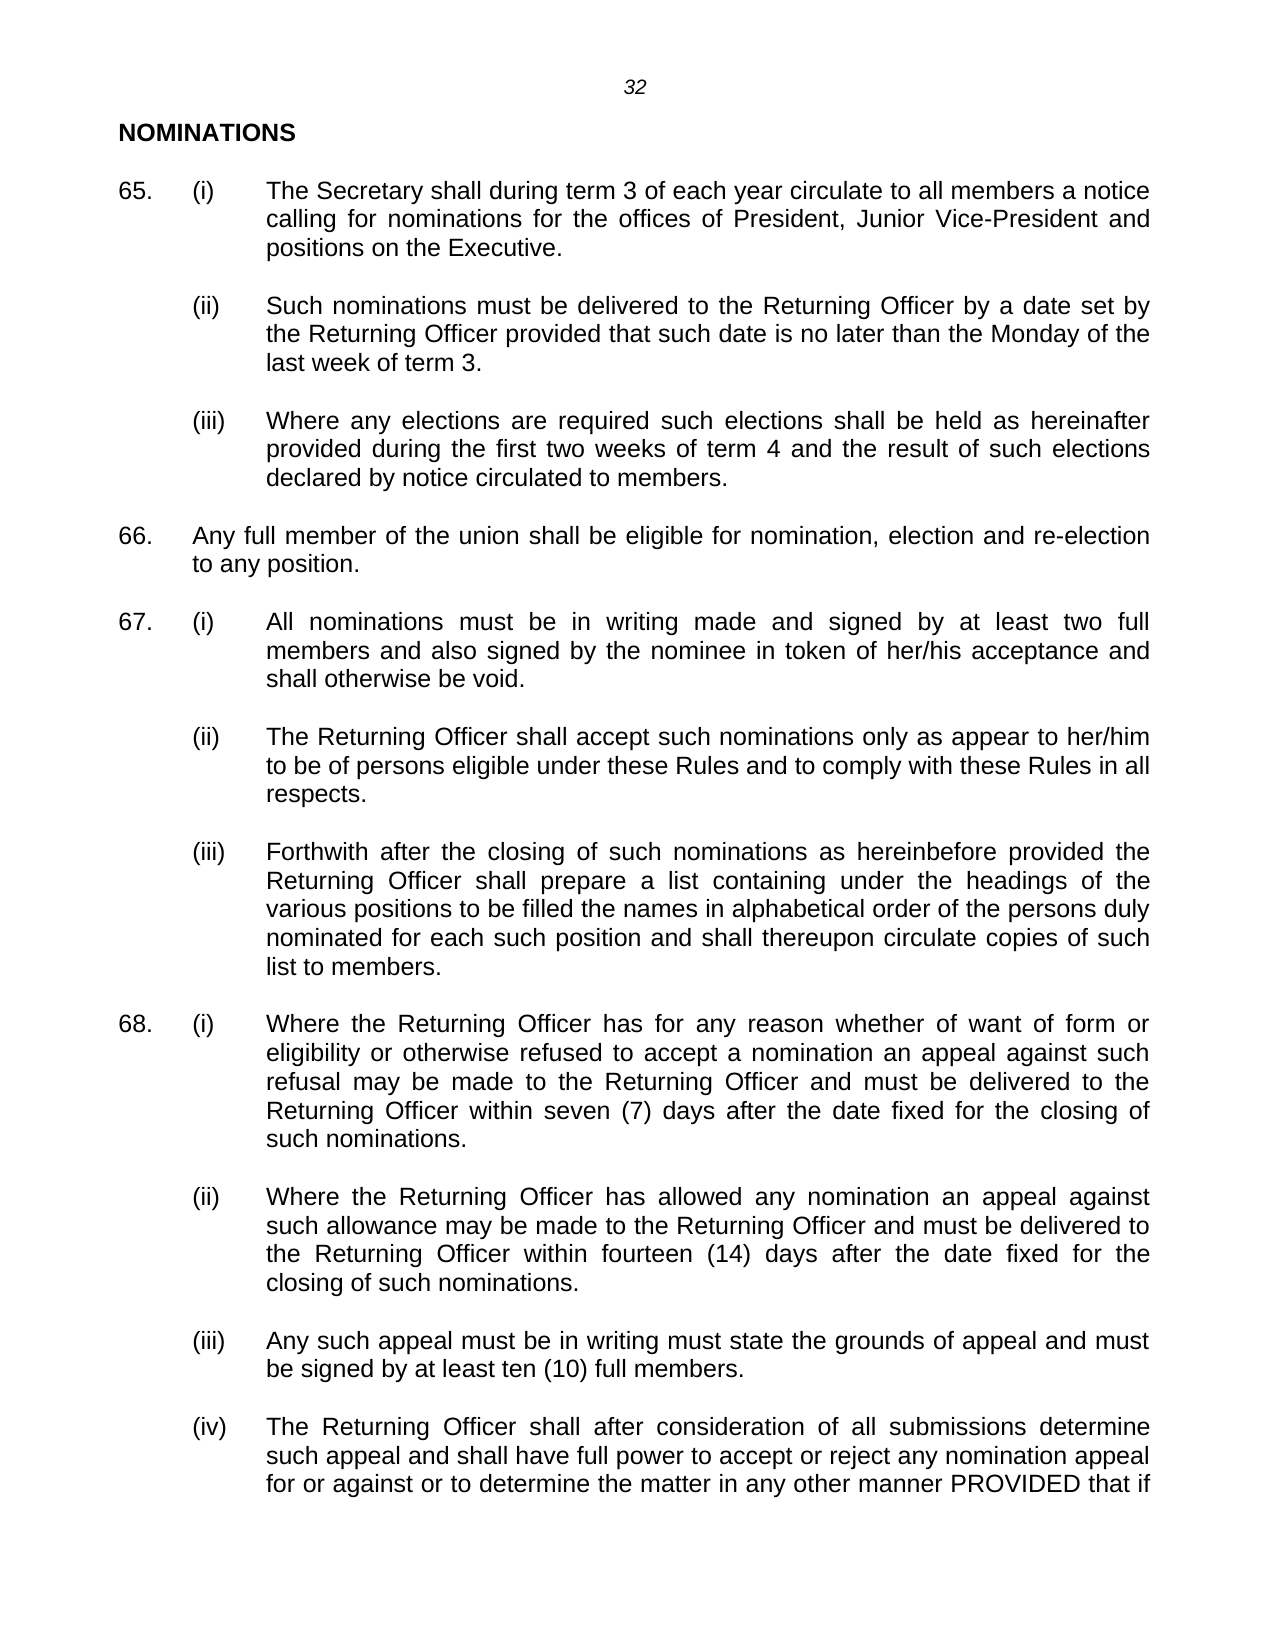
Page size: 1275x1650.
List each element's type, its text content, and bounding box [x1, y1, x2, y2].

text (ii) Where the Returning Officer has allowed any nomination an appeal against such allowance may be made to the Returning Officer and must be delivered to the Returning Officer within fourteen (14) days after the date fixed for the closing of such nominations. [118, 1182, 1152, 1297]
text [118, 1412, 1152, 1498]
text (iii) Any such appeal must be in writing must state the grounds of appeal and must be signed by at least ten (10) full members. [118, 1326, 1152, 1383]
text 66. Any full member of the union shall be eligible for nomination, election and re-election to any position. [118, 521, 1152, 578]
text 67. (i) All nominations must be in writing made and signed by at least two full members and also signed by the nominee in token of her/his acceptance and shall otherwise be void. [118, 607, 1152, 693]
text (iii) Forthwith after the closing of such nominations as hereinbefore provided the Returning Officer shall prepare a list containing under the headings of the various positions to be filled the names in alphabetical order of the persons duly nominated for each such position and shall thereupon circulate copies of such list to members. [118, 837, 1152, 981]
text (ii) Such nominations must be delivered to the Returning Officer by a date set by the Returning Officer provided that such date is no later than the Monday of the last week of term 3. [118, 291, 1152, 377]
text (ii) The Returning Officer shall accept such nominations only as appear to her/him to be of persons eligible under these Rules and to comply with these Rules in all respects. [118, 722, 1152, 808]
subtitle NOMINATIONS [118, 118, 1152, 147]
text 68. (i) Where the Returning Officer has for any reason whether of want of form or eligibility or otherwise refused to accept a nomination an appeal against such refusal may be made to the Returning Officer and must be delivered to the Returning Officer within seven (7) days after the date fixed for the closing of such nominations. [118, 1009, 1152, 1153]
text 65. (i) The Secretary shall during term 3 of each year circulate to all members a notice calling for nominations for the offices of President, Junior Vice-President and positions on the Executive. [118, 176, 1152, 262]
text (iii) Where any elections are required such elections shall be held as hereinafter provided during the first two weeks of term 4 and the result of such elections declared by notice circulated to members. [118, 406, 1152, 492]
